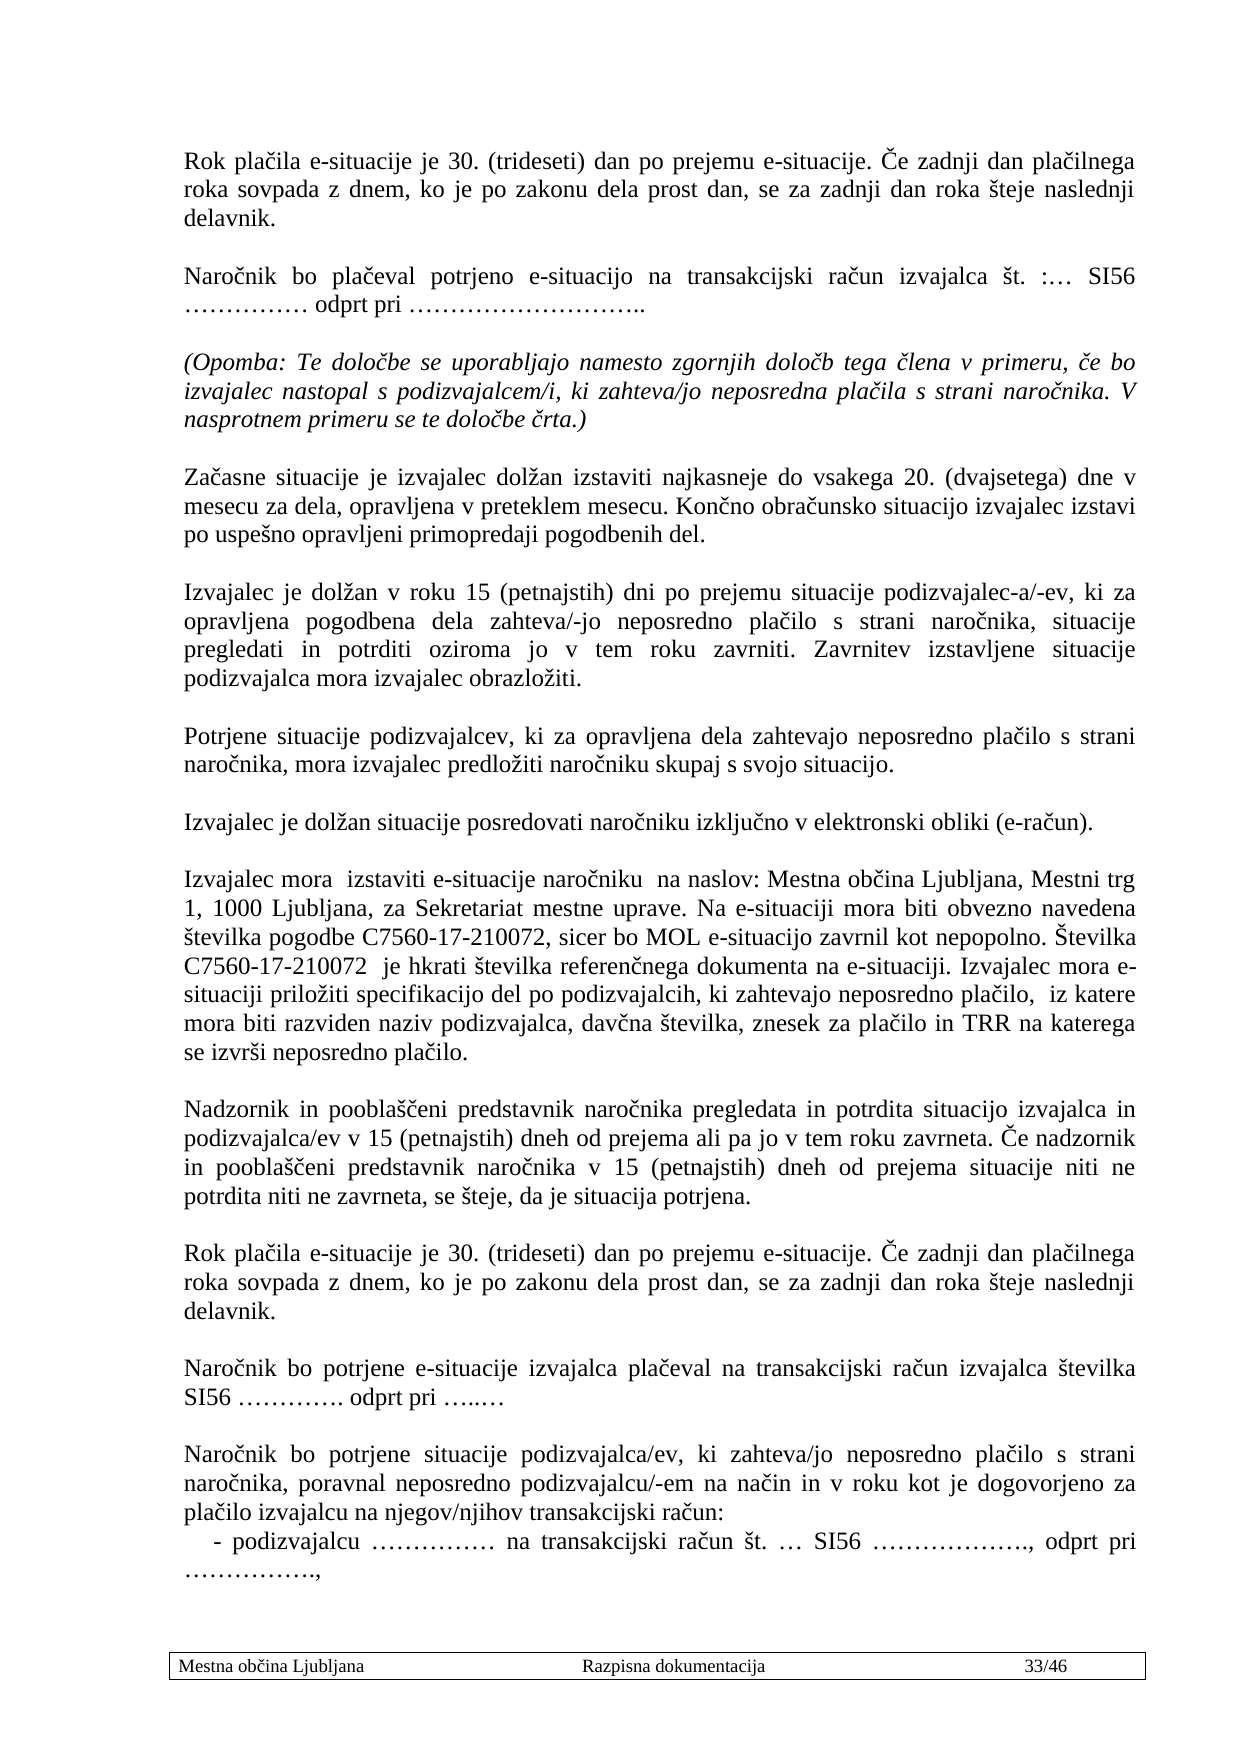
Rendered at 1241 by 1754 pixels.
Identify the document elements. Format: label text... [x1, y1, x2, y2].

list Rok plačila e-situacije je 30. (trideseti) dan po prejemu e-situacije. Če zadnji dan plačilnega roka sovpada z dnem, ko je po zakonu dela prost dan, se za zadnji dan roka šteje naslednji delavnik. [184, 1238, 1137, 1324]
text Naročnik bo potrjene situacije podizvajalca/ev, ki zahteva/jo neposredno plačilo s strani naročnika, poravnal neposredno podizvajalcu/-em na način in v roku kot je dogovorjeno za plačilo izvajalcu na njegov/njihov transakcijski račun: [184, 1439, 1137, 1526]
text (Opomba: Te določbe se uporabljajo namesto zgornjih določb tega člena v primeru, če bo izvajalec nastopal s podizvajalcem/i, ki zahteva/jo neposredna plačila s strani naročnika. V nasprotnem primeru se te določbe črta.) [184, 347, 1137, 433]
text Naročnik bo potrjene e-situacije izvajalca plačeval na transakcijski račun izvajalca številka SI56 …………. odprt pri …..… [184, 1353, 1137, 1411]
text Izvajalec mora izstaviti e-situacije naročniku na naslov: Mestna občina Ljubljana, Mestni trg 1, 1000 Ljubljana, za Sekretariat mestne uprave. Na e-situaciji mora biti obvezno navedena številka pogodbe C7560-17-210072, sicer bo MOL e-situacijo zavrnil kot nepopolno. Številka C7560-17-210072 je hkrati številka referenčnega dokumenta na e-situaciji. Izvajalec mora e-situaciji priložiti specifikacijo del po podizvajalcih, ki zahtevajo neposredno plačilo, iz katere mora biti razviden naziv podizvajalca, davčna številka, znesek za plačilo in TRR na katerega se izvrši neposredno plačilo. [184, 864, 1137, 1066]
text Nadzornik in pooblaščeni predstavnik naročnika pregledata in potrdita situacijo izvajalca in podizvajalca/ev v 15 (petnajstih) dneh od prejema ali pa jo v tem roku zavrneta. Če nadzornik in pooblaščeni predstavnik naročnika v 15 (petnajstih) dneh od prejema situacije niti ne potrdita niti ne zavrneta, se šteje, da je situacija potrjena. [184, 1094, 1137, 1209]
text - podizvajalcu …………… na transakcijski račun št. … SI56 ………………., odprt pri ……………., [184, 1526, 1137, 1583]
list Rok plačila e-situacije je 30. (trideseti) dan po prejemu e-situacije. Če zadnji dan plačilnega roka sovpada z dnem, ko je po zakonu dela prost dan, se za zadnji dan roka šteje naslednji delavnik. [184, 146, 1137, 232]
text Naročnik bo plačeval potrjeno e-situacijo na transakcijski račun izvajalca št. :… SI56 …………… odprt pri ……………………….. [184, 261, 1137, 318]
text Potrjene situacije podizvajalcev, ki za opravljena dela zahtevajo neposredno plačilo s strani naročnika, mora izvajalec predložiti naročniku skupaj s svojo situacijo. [184, 721, 1137, 778]
text Izvajalec je dolžan v roku 15 (petnajstih) dni po prejemu situacije podizvajalec-a/-ev, ki za opravljena pogodbena dela zahteva/-jo neposredno plačilo s strani naročnika, situacije pregledati in potrditi oziroma jo v tem roku zavrniti. Zavrnitev izstavljene situacije podizvajalca mora izvajalec obrazložiti. [184, 577, 1137, 692]
text Izvajalec je dolžan situacije posredovati naročniku izključno v elektronski obliki (e-račun). [184, 807, 1137, 836]
text Začasne situacije je izvajalec dolžan izstaviti najkasneje do vsakega 20. (dvajsetega) dne v mesecu za dela, opravljena v preteklem mesecu. Končno obračunsko situacijo izvajalec izstavi po uspešno opravljeni primopredaji pogodbenih del. [184, 462, 1137, 548]
